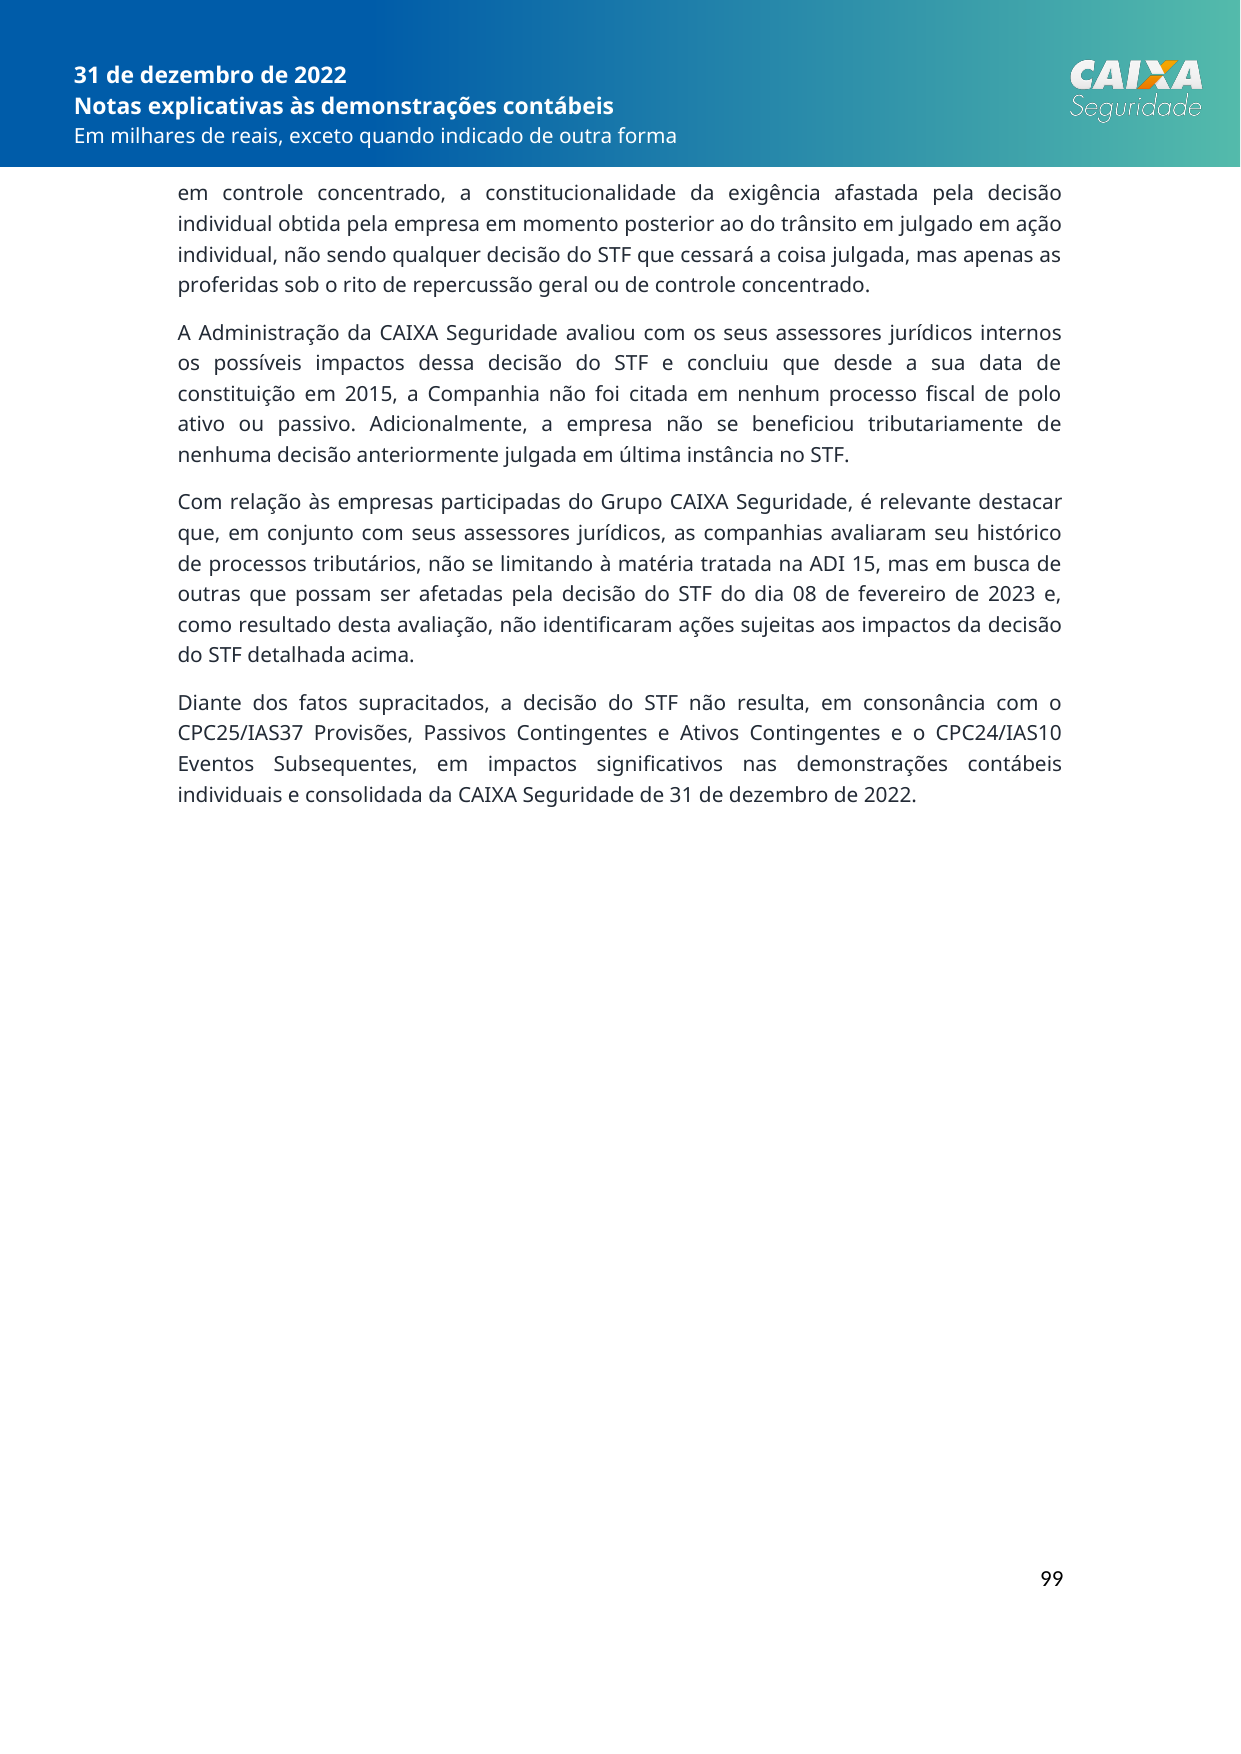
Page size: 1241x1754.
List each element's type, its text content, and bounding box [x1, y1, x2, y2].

text Com relação às empresas participadas do Grupo CAIXA Seguridade, é relevante destacar que, em conjunto com seus assessores jurídicos, as companhias avaliaram seu histórico de processos tributários, não se limitando à matéria tratada na ADI 15, mas em busca de outras que possam ser afetadas pela decisão do STF do dia 08 de fevereiro de 2023 e, como resultado desta avaliação, não identificaram ações sujeitas aos impactos da decisão do STF detalhada acima. [177, 487, 1063, 669]
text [177, 178, 1063, 299]
text A Administração da CAIXA Seguridade avaliou com os seus assessores jurídicos internos os possíveis impactos dessa decisão do STF e concluiu que desde a sua data de constituição em 2015, a Companhia não foi citada em nenhum processo fiscal de polo ativo ou passivo. Adicionalmente, a empresa não se beneficiou tributariamente de nenhuma decisão anteriormente julgada em última instância no STF. [177, 318, 1063, 468]
picture [1068, 59, 1203, 124]
text Diante dos fatos supracitados, a decisão do STF não resulta, em consonância com o CPC25/IAS37 Provisões, Passivos Contingentes e Ativos Contingentes e o CPC24/IAS10 Eventos Subsequentes, em impactos significativos nas demonstrações contábeis individuais e consolidada da CAIXA Seguridade de 31 de dezembro de 2022. [177, 688, 1063, 808]
